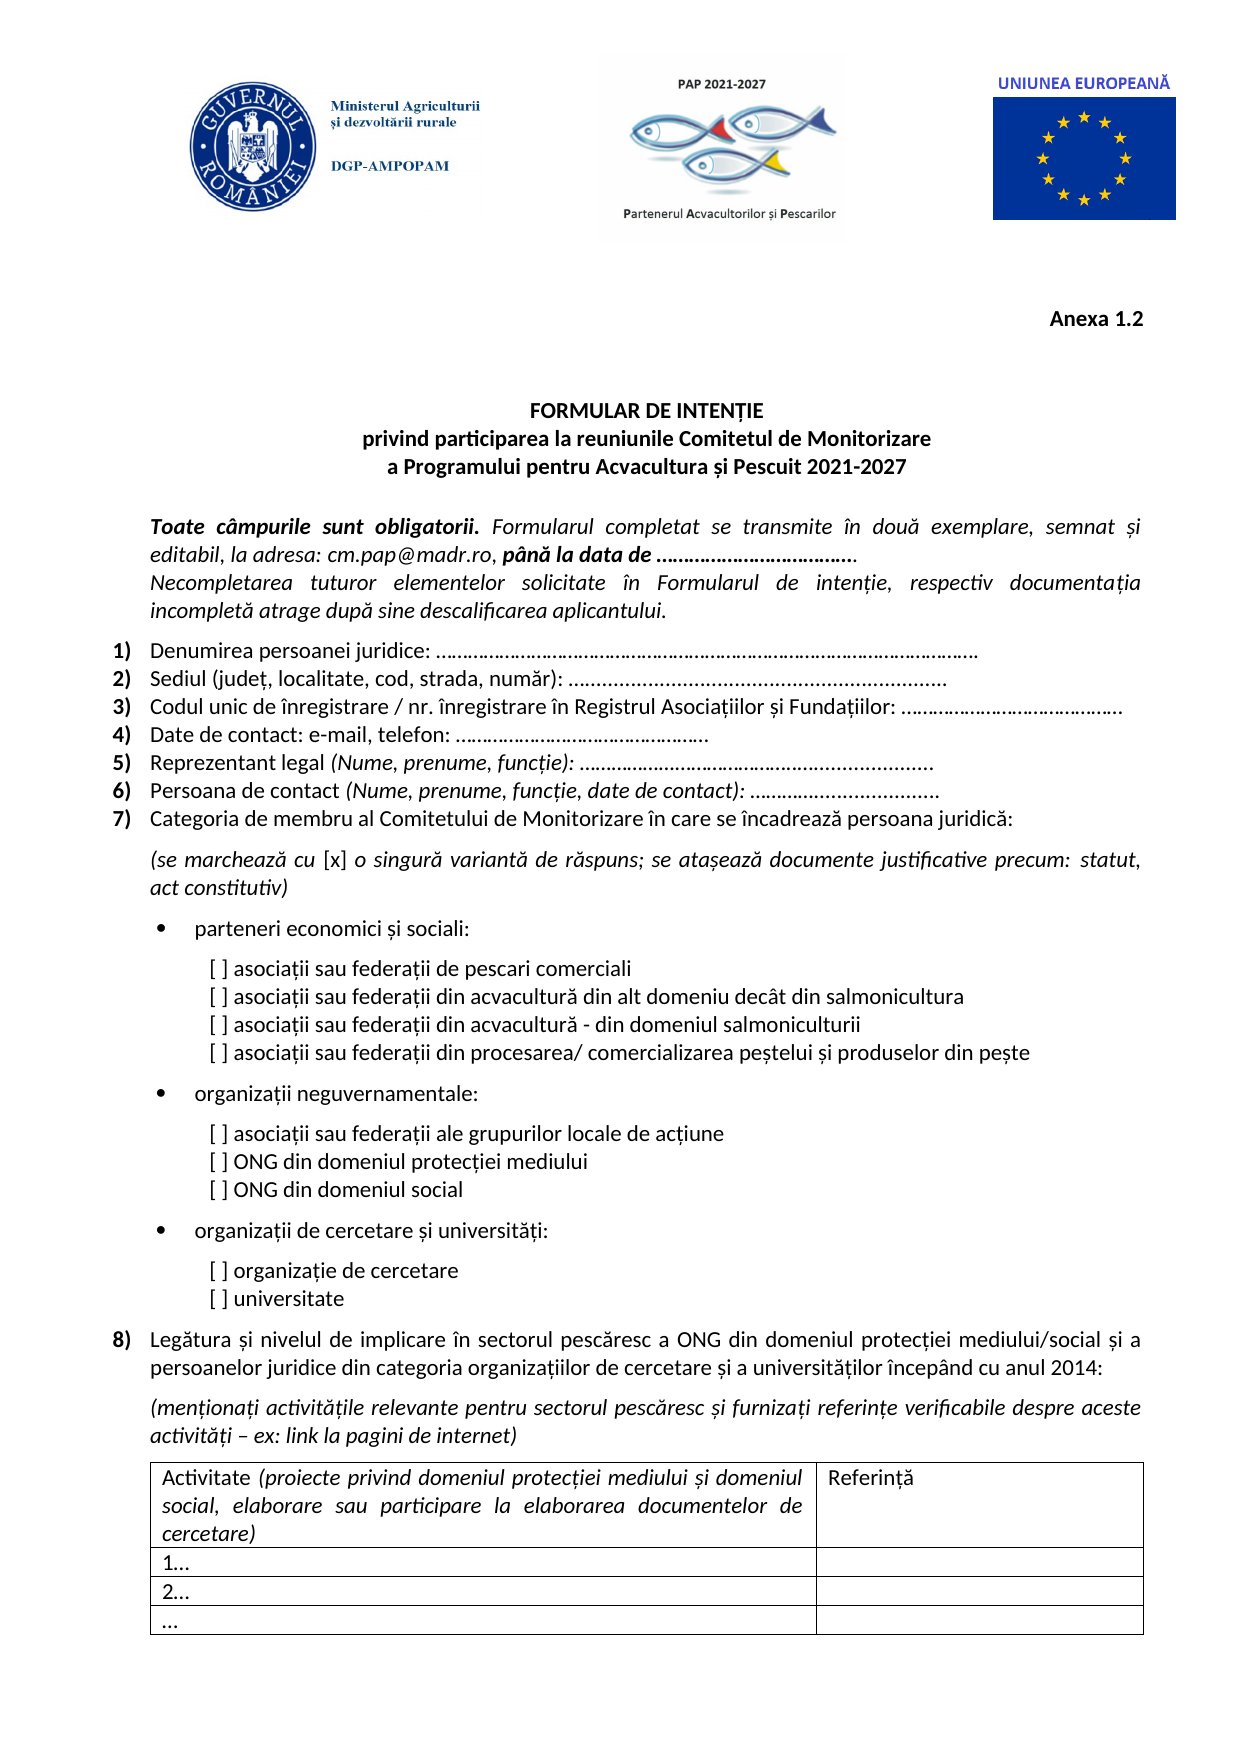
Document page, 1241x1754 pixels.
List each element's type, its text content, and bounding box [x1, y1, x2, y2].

list Sediul (județ, localitate, cod, strada, număr): …............................................................... [112, 664, 1144, 692]
table_cell [817, 1548, 1143, 1576]
text [ ] asociații sau federații din acvacultură din alt domeniu decât din salmonicultura [209, 982, 1144, 1010]
list Legătura și nivelul de implicare în sectorul pescăresc a ONG din domeniul protecției mediului/social și a persoanelor juridice din categoria organizațiilor de cercetare și a universităților începând cu anul 2014: [112, 1325, 1144, 1381]
table_header Referință [817, 1463, 1143, 1547]
text [ ] asociații sau federații din acvacultură - din domeniul salmoniculturii [209, 1010, 1144, 1038]
text Anexa 1.2 [150, 304, 1144, 332]
text Necompletarea tuturor elementelor solicitate în Formularul de intenţie, respectiv documentația incompletă atrage după sine descalificarea aplicantului. [150, 568, 1144, 624]
text (se marchează cu [x] o singură variantă de răspuns; se atașează documente justificative precum: statut, act constitutiv) [150, 845, 1144, 901]
picture [183, 75, 482, 216]
list Persoana de contact (Nume, prenume, funcție, date de contact): …………...................... [112, 777, 1144, 804]
text [ ] ONG din domeniul social [209, 1175, 1144, 1203]
list parteneri economici și sociali: [157, 914, 1144, 942]
text privind participarea la reuniunile Comitetul de Monitorizare [150, 424, 1144, 452]
list Date de contact: e-mail, telefon: ………………………………………… [112, 721, 1144, 748]
list Denumirea persoanei juridice: …………………………………………………………………………………………. [112, 636, 1144, 664]
text a Programului pentru Acvacultura și Pescuit 2021-2027 [150, 452, 1144, 480]
text FORMULAR DE INTENȚIE [150, 396, 1144, 424]
table_header Activitate (proiecte privind domeniul protecției mediului și domeniul social, elaborare sau participare la elaborarea documentelor de cercetare) [151, 1463, 816, 1547]
picture [993, 65, 1177, 222]
list Categoria de membru al Comitetului de Monitorizare în care se încadrează persoana juridică: [112, 804, 1144, 833]
text [ ] asociații sau federații ale grupurilor locale de acțiune [209, 1119, 1144, 1147]
table_cell 2… [151, 1577, 816, 1605]
text (menționați activitățile relevante pentru sectorul pescăresc și furnizați referințe verificabile despre aceste activități – ex: link la pagini de internet) [150, 1393, 1144, 1449]
list organizații neguvernamentale: [157, 1079, 1144, 1107]
table_cell [817, 1606, 1143, 1634]
table_cell [817, 1577, 1143, 1605]
list Codul unic de înregistrare / nr. înregistrare în Registrul Asociațiilor și Fundațiilor: …………………………………… [112, 692, 1144, 721]
text [ ] asociații sau federații de pescari comerciali [209, 954, 1144, 982]
text [ ] ONG din domeniul protecției mediului [209, 1147, 1144, 1175]
text Toate câmpurile sunt obligatorii. Formularul completat se transmite în două exemplare, semnat și editabil, la adresa: cm.pap@madr.ro, până la data de ………………………………. [150, 512, 1144, 568]
text [ ] universitate [194, 1284, 1144, 1312]
text [ ] organizație de cercetare [194, 1256, 1144, 1284]
table_cell 1… [151, 1548, 816, 1576]
picture [599, 53, 847, 242]
list Reprezentant legal (Nume, prenume, funcție): …………………………………..…..................... [112, 748, 1144, 777]
text [ ] asociații sau federații din procesarea/ comercializarea peștelui și produselor din pește [209, 1038, 1144, 1066]
table_cell … [151, 1606, 816, 1634]
list organizații de cercetare și universități: [157, 1216, 1144, 1244]
